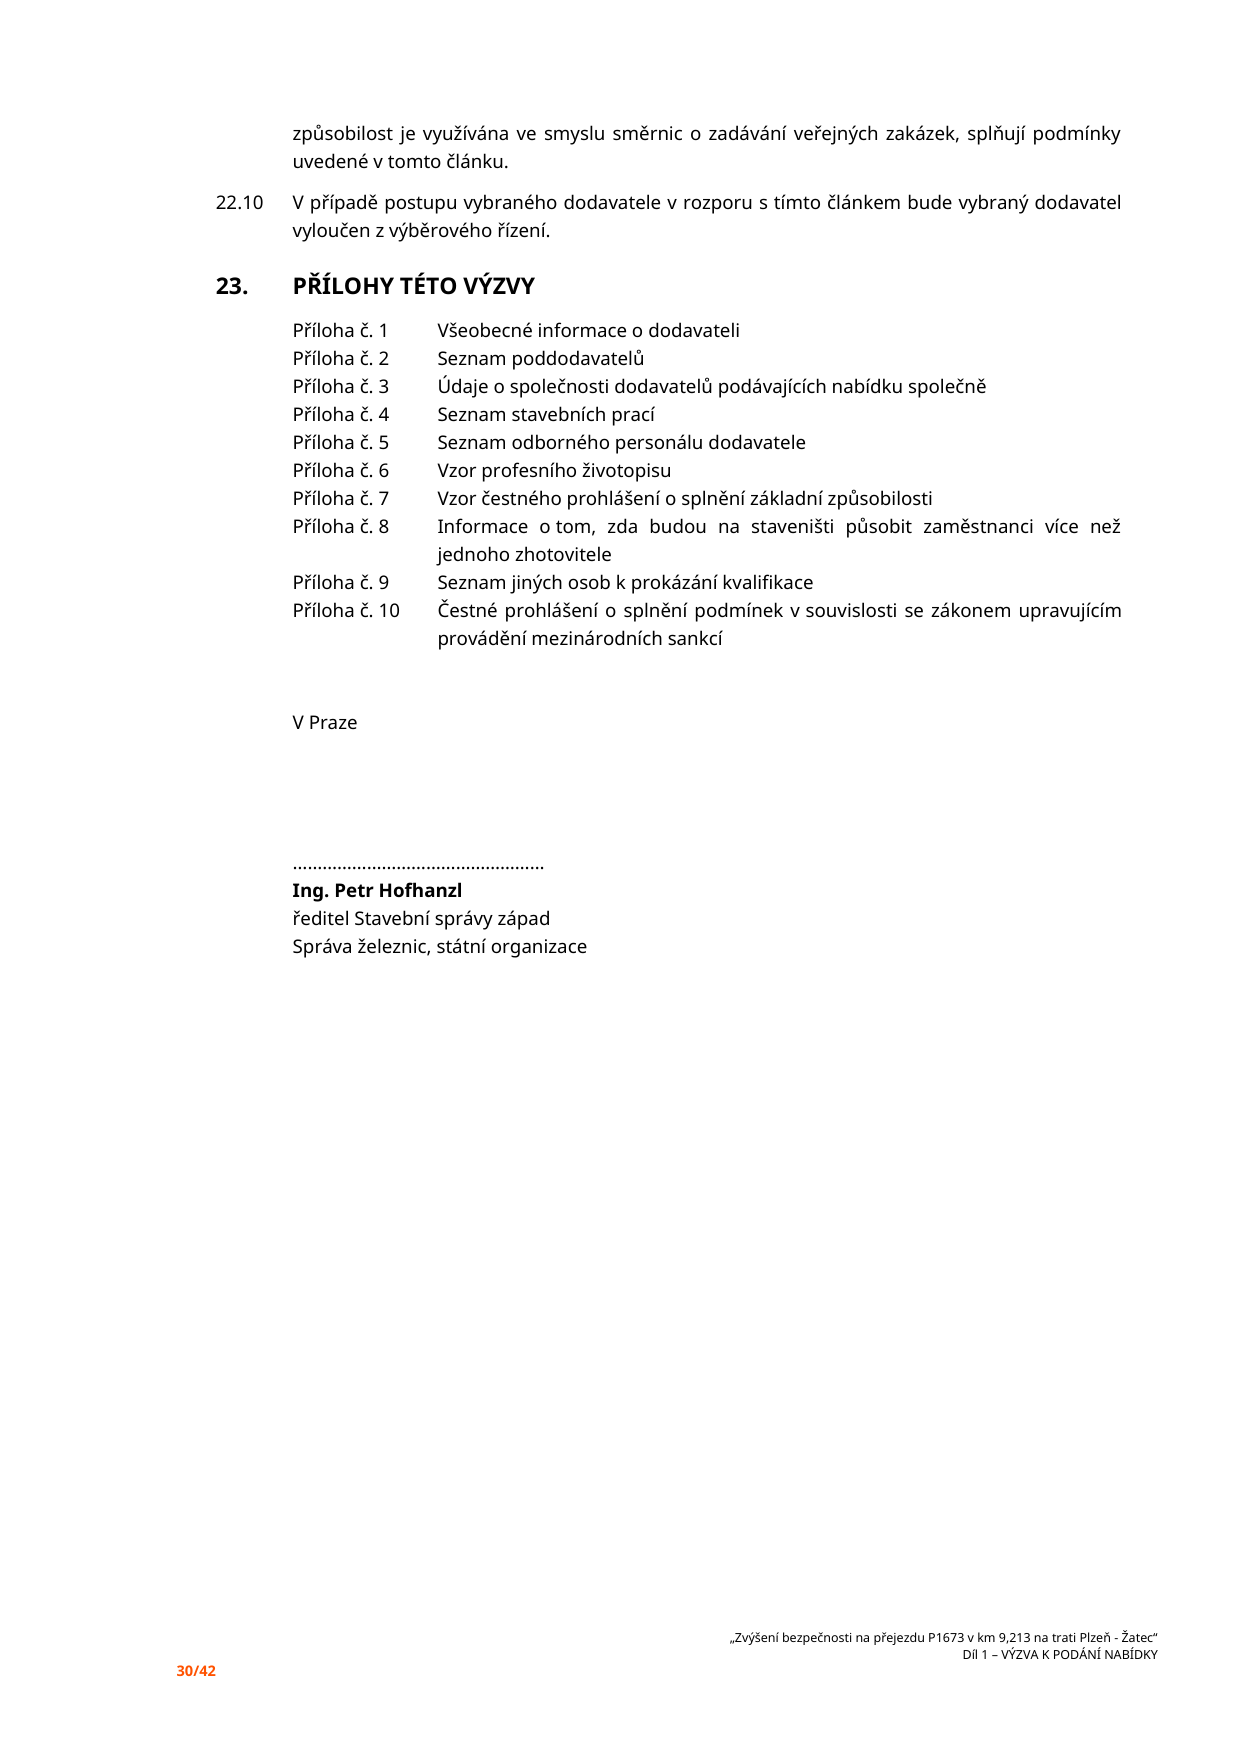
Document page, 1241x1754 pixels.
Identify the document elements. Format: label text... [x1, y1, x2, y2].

text Správa železnic, státní organizace [292, 933, 1122, 959]
text Příloha č. 7 Vzor čestného prohlášení o splnění základní způsobilosti [292, 485, 1122, 511]
text ředitel Stavební správy západ [292, 906, 1122, 931]
text PŘÍLOHY TÉTO VÝZVY [216, 270, 1122, 301]
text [216, 121, 1122, 174]
text Příloha č. 10 Čestné prohlášení o splnění podmínek v souvislosti se zákonem upravujícím provádění mezinárodních sankcí [292, 597, 1122, 651]
text Příloha č. 9 Seznam jiných osob k prokázání kvalifikace [292, 569, 1122, 595]
text Příloha č. 1 Všeobecné informace o dodavateli [292, 317, 1122, 343]
text Příloha č. 6 Vzor profesního životopisu [292, 457, 1122, 483]
text Příloha č. 4 Seznam stavebních prací [292, 401, 1122, 427]
text V případě postupu vybraného dodavatele v rozporu s tímto článkem bude vybraný dodavatel vyloučen z výběrového řízení. [216, 189, 1122, 243]
text Příloha č. 3 Údaje o společnosti dodavatelů podávajících nabídku společně [292, 373, 1122, 399]
text V Praze [292, 709, 1122, 735]
text Příloha č. 8 Informace o tom, zda budou na staveništi působit zaměstnanci více než jednoho zhotovitele [292, 513, 1122, 567]
text Příloha č. 5 Seznam odborného personálu dodavatele [292, 429, 1122, 455]
text …………………………………………… [292, 849, 1122, 875]
text Příloha č. 2 Seznam poddodavatelů [292, 345, 1122, 371]
text Ing. Petr Hofhanzl [292, 877, 1122, 903]
